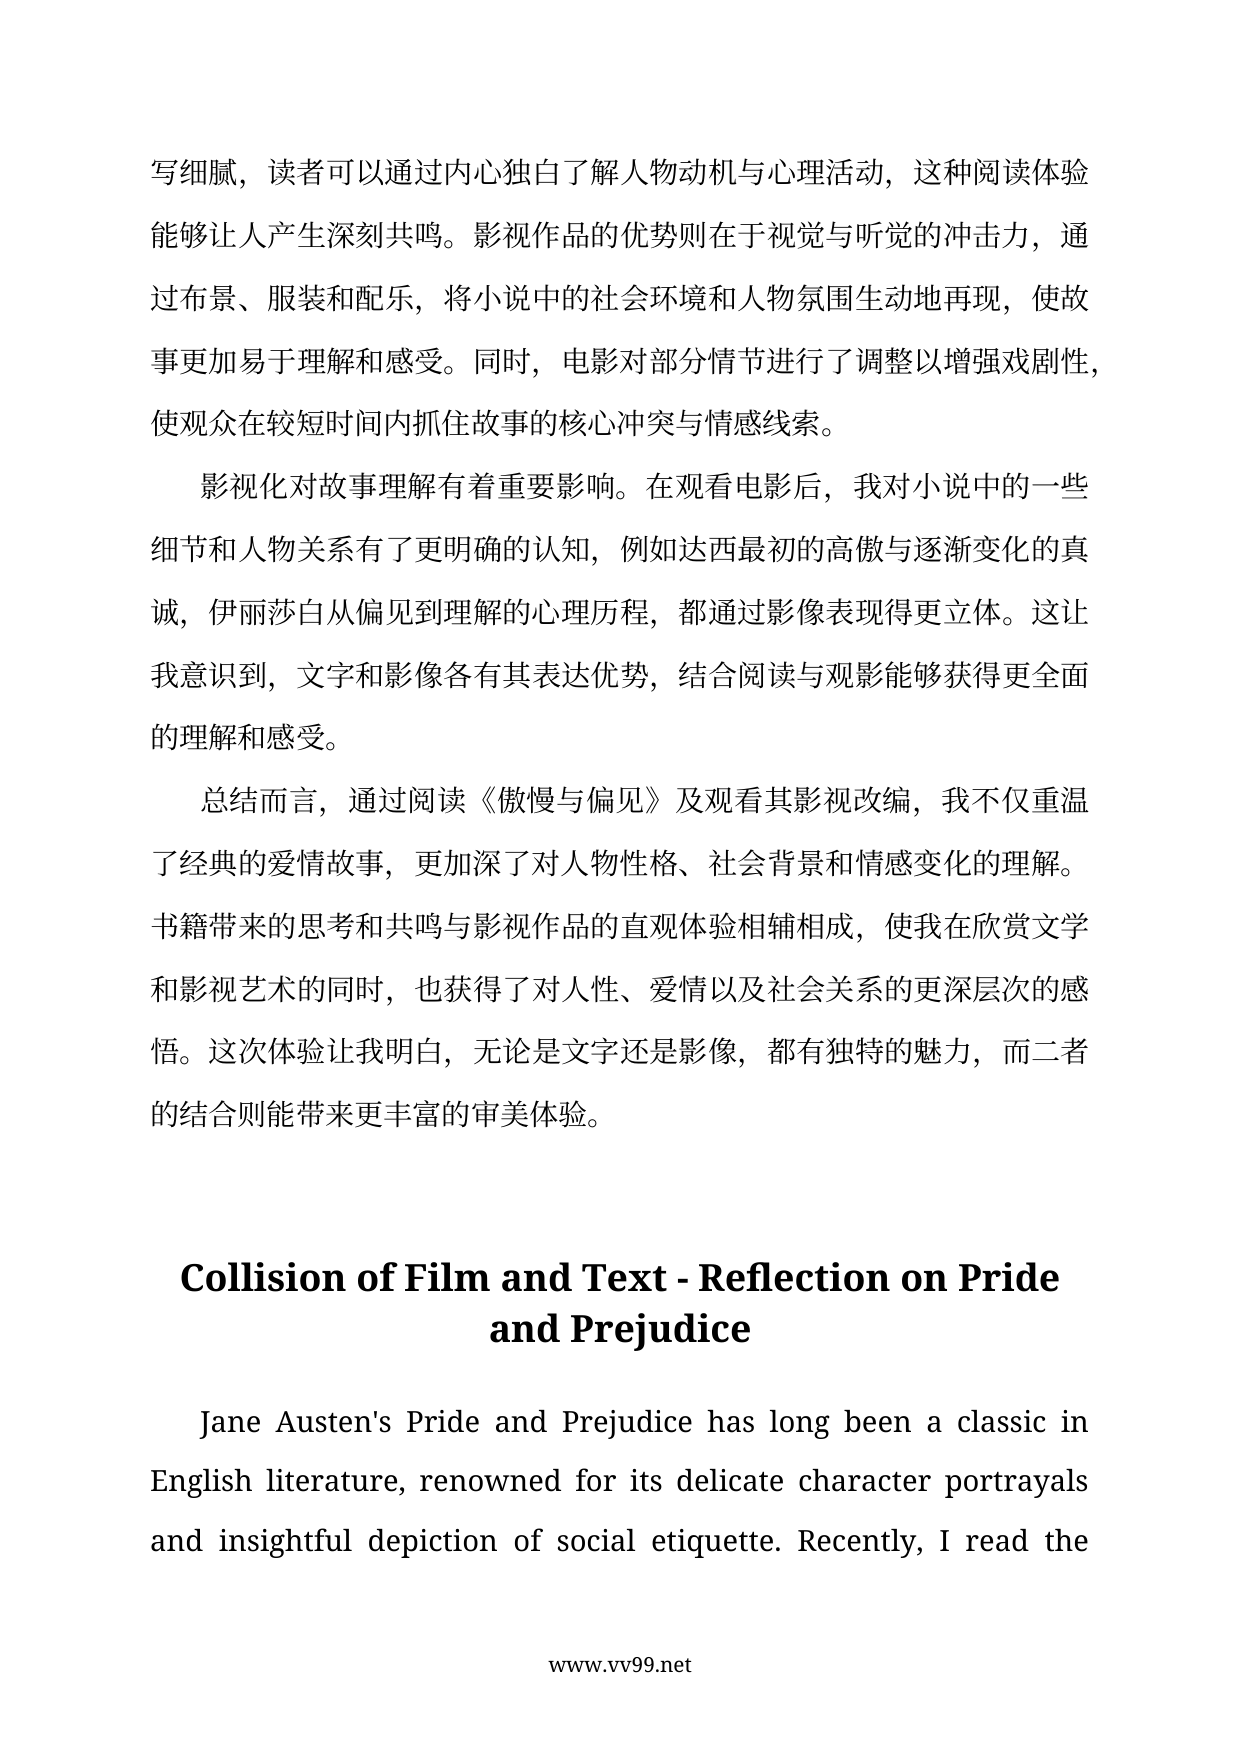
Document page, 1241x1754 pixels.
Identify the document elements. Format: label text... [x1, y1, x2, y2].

text 总结而言，通过阅读《傲慢与偏见》及观看其影视改编，我不仅重温了经典的爱情故事，更加深了对人物性格、社会背景和情感变化的理解。书籍带来的思考和共鸣与影视作品的直观体验相辅相成，使我在欣赏文学和影视艺术的同时，也获得了对人性、爱情以及社会关系的更深层次的感悟。这次体验让我明白，无论是文字还是影像，都有独特的魅力，而二者的结合则能带来更丰富的审美体验。 [150, 778, 1090, 1134]
subtitle Collision of Film and Text - Reflection on Pride and Prejudice [150, 1251, 1090, 1353]
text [150, 1401, 1090, 1559]
text 影视化对故事理解有着重要影响。在观看电影后，我对小说中的一些细节和人物关系有了更明确的认知，例如达西最初的高傲与逐渐变化的真诚，伊丽莎白从偏见到理解的心理历程，都通过影像表现得更立体。这让我意识到，文字和影像各有其表达优势，结合阅读与观影能够获得更全面的理解和感受。 [150, 464, 1090, 757]
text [150, 150, 1090, 443]
